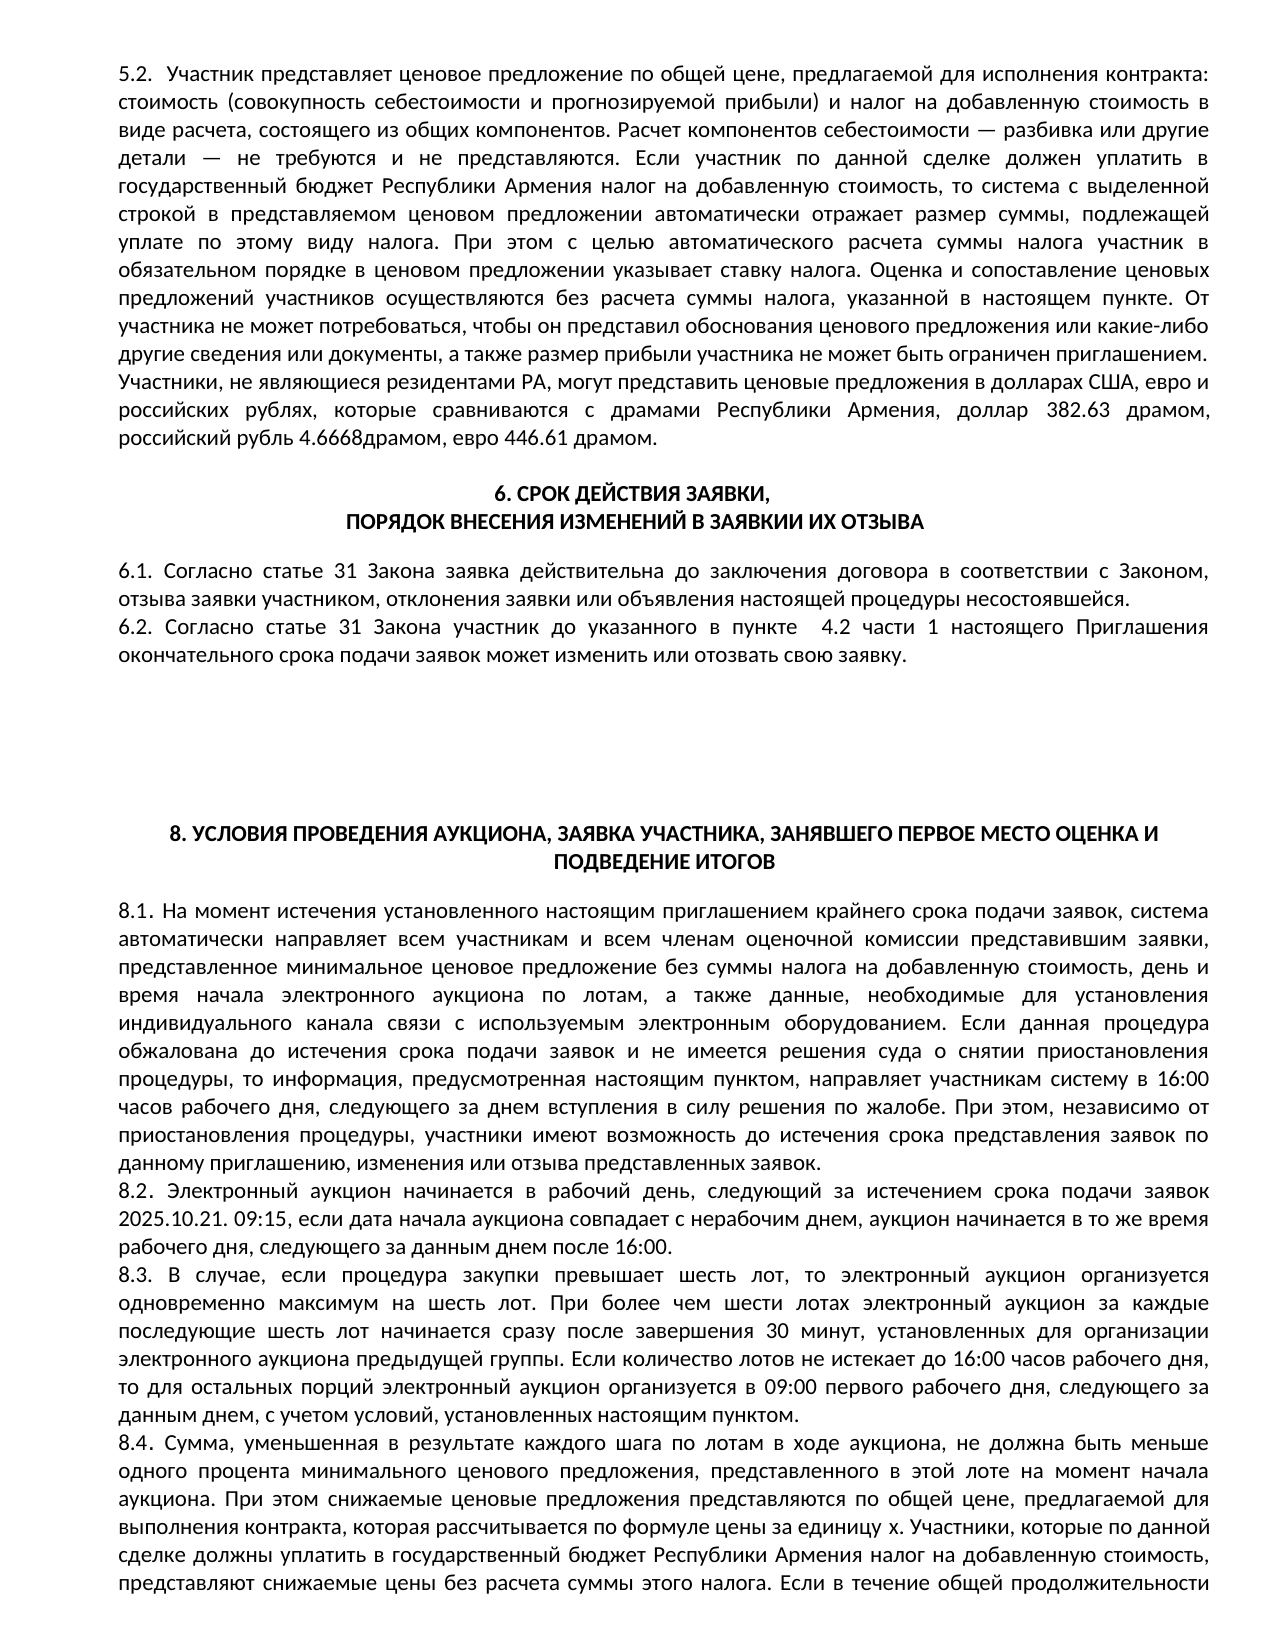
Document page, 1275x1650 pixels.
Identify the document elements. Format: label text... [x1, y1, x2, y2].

text 6.2. Согласно статье 31 Закона участник до указанного в пункте 4.2 части 1 настоящего Приглашения окончательного срока подачи заявок может изменить или отозвать свою заявку. [118, 612, 1211, 668]
text Участники, не являющиеся резидентами РА, могут представить ценовые предложения в долларах США, евро и российских рублях, которые сравниваются с драмами Республики Армения, доллар 382.63 драмом, российский рубль 4.6668драмом, евро 446.61 драмом. [118, 367, 1211, 451]
text 8.3. В случае, если процедура закупки превышает шесть лот, то электронный аукцион организуется одновременно максимум на шесть лот. При более чем шести лотах электронный аукцион за каждые последующие шесть лот начинается сразу после завершения 30 минут, установленных для организации электронного аукциона предыдущей группы. Если количество лотов не истекает до 16:00 часов рабочего дня, то для остальных порций электронный аукцион организуется в 09:00 первого рабочего дня, следующего за данным днем, с учетом условий, установленных настоящим пунктом. [118, 1260, 1211, 1428]
text 8. УСЛОВИЯ ПРОВЕДЕНИЯ АУКЦИОНА, ЗАЯВКА УЧАСТНИКА, ЗАНЯВШЕГО ПЕРВОЕ МЕСТО ОЦЕНКА И ПОДВЕДЕНИЕ ИТОГОВ [118, 819, 1211, 875]
text 6. СРОК ДЕЙСТВИЯ ЗАЯВКИ, ПОРЯДОК ВНЕСЕНИЯ ИЗМЕНЕНИЙ В ЗАЯВКИИ ИХ ОТЗЫВА [118, 479, 1152, 535]
text 8.1․ На момент истечения установленного настоящим приглашением крайнего срока подачи заявок, система автоматически направляет всем участникам и всем членам оценочной комиссии представившим заявки, представленное минимальное ценовое предложение без суммы налога на добавленную стоимость, день и время начала электронного аукциона по лотам, а также данные, необходимые для установления индивидуального канала связи с используемым электронным оборудованием. Если данная процедура обжалована до истечения срока подачи заявок и не имеется решения суда о снятии приостановления процедуры, то информация, предусмотренная настоящим пунктом, направляет участникам систему в 16:00 часов рабочего дня, следующего за днем вступления в силу решения по жалобе. При этом, независимо от приостановления процедуры, участники имеют возможность до истечения срока представления заявок по данному приглашению, изменения или отзыва представленных заявок. [118, 896, 1211, 1176]
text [118, 1428, 1211, 1596]
text 8.2․ Электронный аукцион начинается в рабочий день, следующий за истечением срока подачи заявок 2025.10.21. 09:15 , если дата начала аукциона совпадает с нерабочим днем, аукцион начинается в то же время рабочего дня, следующего за данным днем после 16:00. [118, 1176, 1211, 1260]
text 5.2. Участник представляет ценовое предложение по общей цене, предлагаемой для исполнения контракта: стоимость (совокупность себестоимости и прогнозируемой прибыли) и налог на добавленную стоимость в виде расчета, состоящего из общих компонентов. Расчет компонентов себестоимости — разбивка или другие детали — не требуются и не представляются. Если участник по данной сделке должен уплатить в государственный бюджет Республики Армения налог на добавленную стоимость, то система с выделенной строкой в представляемом ценовом предложении автоматически отражает размер суммы, подлежащей уплате по этому виду налога. При этом с целью автоматического расчета суммы налога участник в обязательном порядке в ценовом предложении указывает ставку налога. Оценка и сопоставление ценовых предложений участников осуществляются без расчета суммы налога, указанной в настоящем пункте. От участника не может потребоваться, чтобы он представил обоснования ценового предложения или какие-либо другие сведения или документы, а также размер прибыли участника не может быть ограничен приглашением. [118, 59, 1211, 367]
text 6.1. Согласно статье 31 Закона заявка действительна до заключения договора в соответствии с Законом, отзыва заявки участником, отклонения заявки или объявления настоящей процедуры несостоявшейся. [118, 556, 1211, 612]
